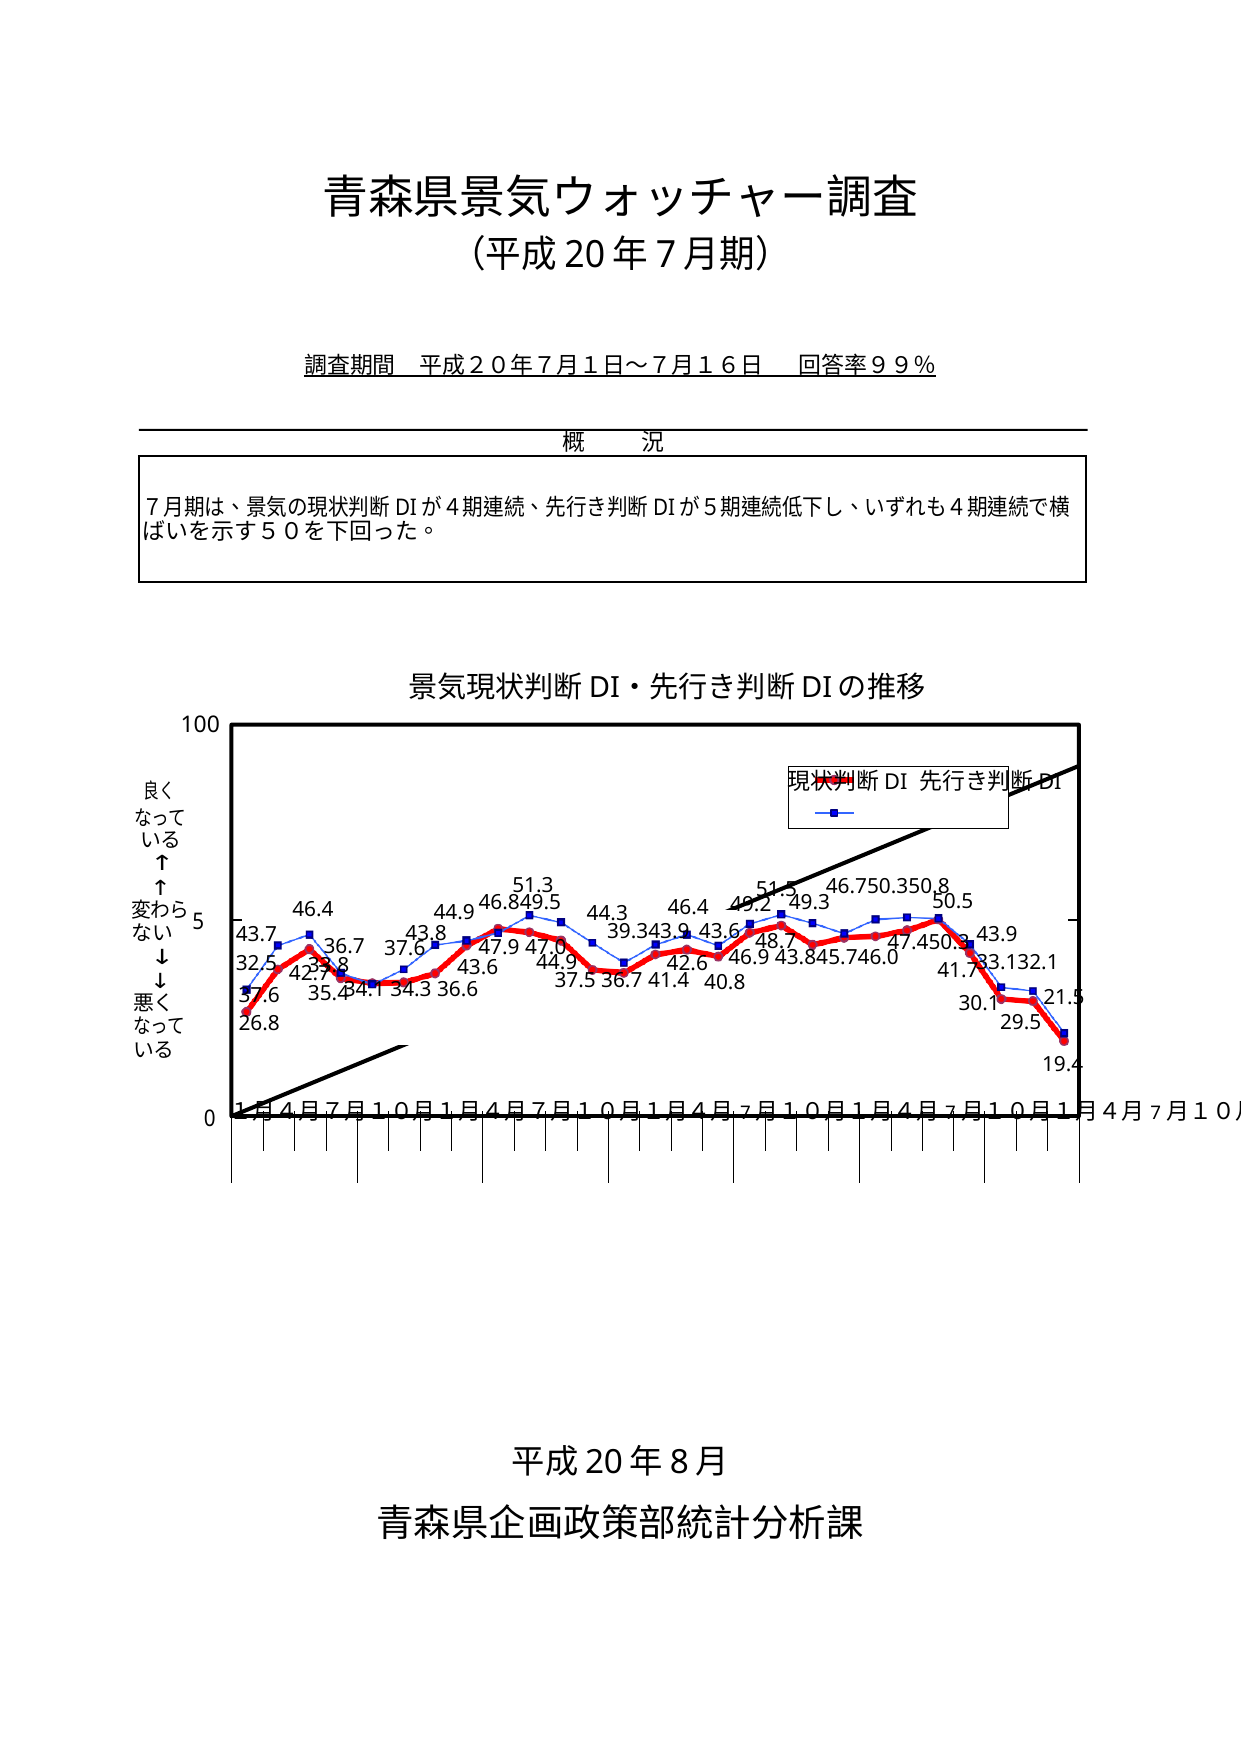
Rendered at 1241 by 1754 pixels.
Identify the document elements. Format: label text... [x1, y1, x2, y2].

text 0 [203, 1102, 1136, 1133]
picture [241, 910, 1069, 947]
text （平成20年7月期） [104, 228, 1136, 279]
text 平成20年8月 [104, 1437, 1136, 1483]
text 青森県企画政策部統計分析課 [104, 1496, 1136, 1547]
picture [557, 940, 563, 947]
text ↑ [150, 853, 1136, 875]
picture [758, 935, 763, 943]
picture [943, 935, 949, 947]
text 100 [180, 708, 1136, 739]
text ↓ [150, 947, 1136, 969]
text ↓ 悪くなっている [133, 970, 188, 1063]
picture [510, 940, 516, 947]
text 良く [144, 779, 1136, 803]
subtitle 景気現状判断DI・先行き判断DIの推移 [408, 666, 1136, 706]
text ↑ 変わらない [131, 877, 190, 947]
picture [890, 936, 895, 944]
picture [241, 1016, 246, 1026]
picture [919, 936, 924, 944]
text 青森県景気ウォッチャー調査 [104, 165, 1136, 227]
text なっている [133, 807, 188, 853]
text 調査期間 平成２０年７月１日～７月１６日 回答率９９％ [104, 349, 1136, 380]
picture [241, 969, 1069, 1046]
